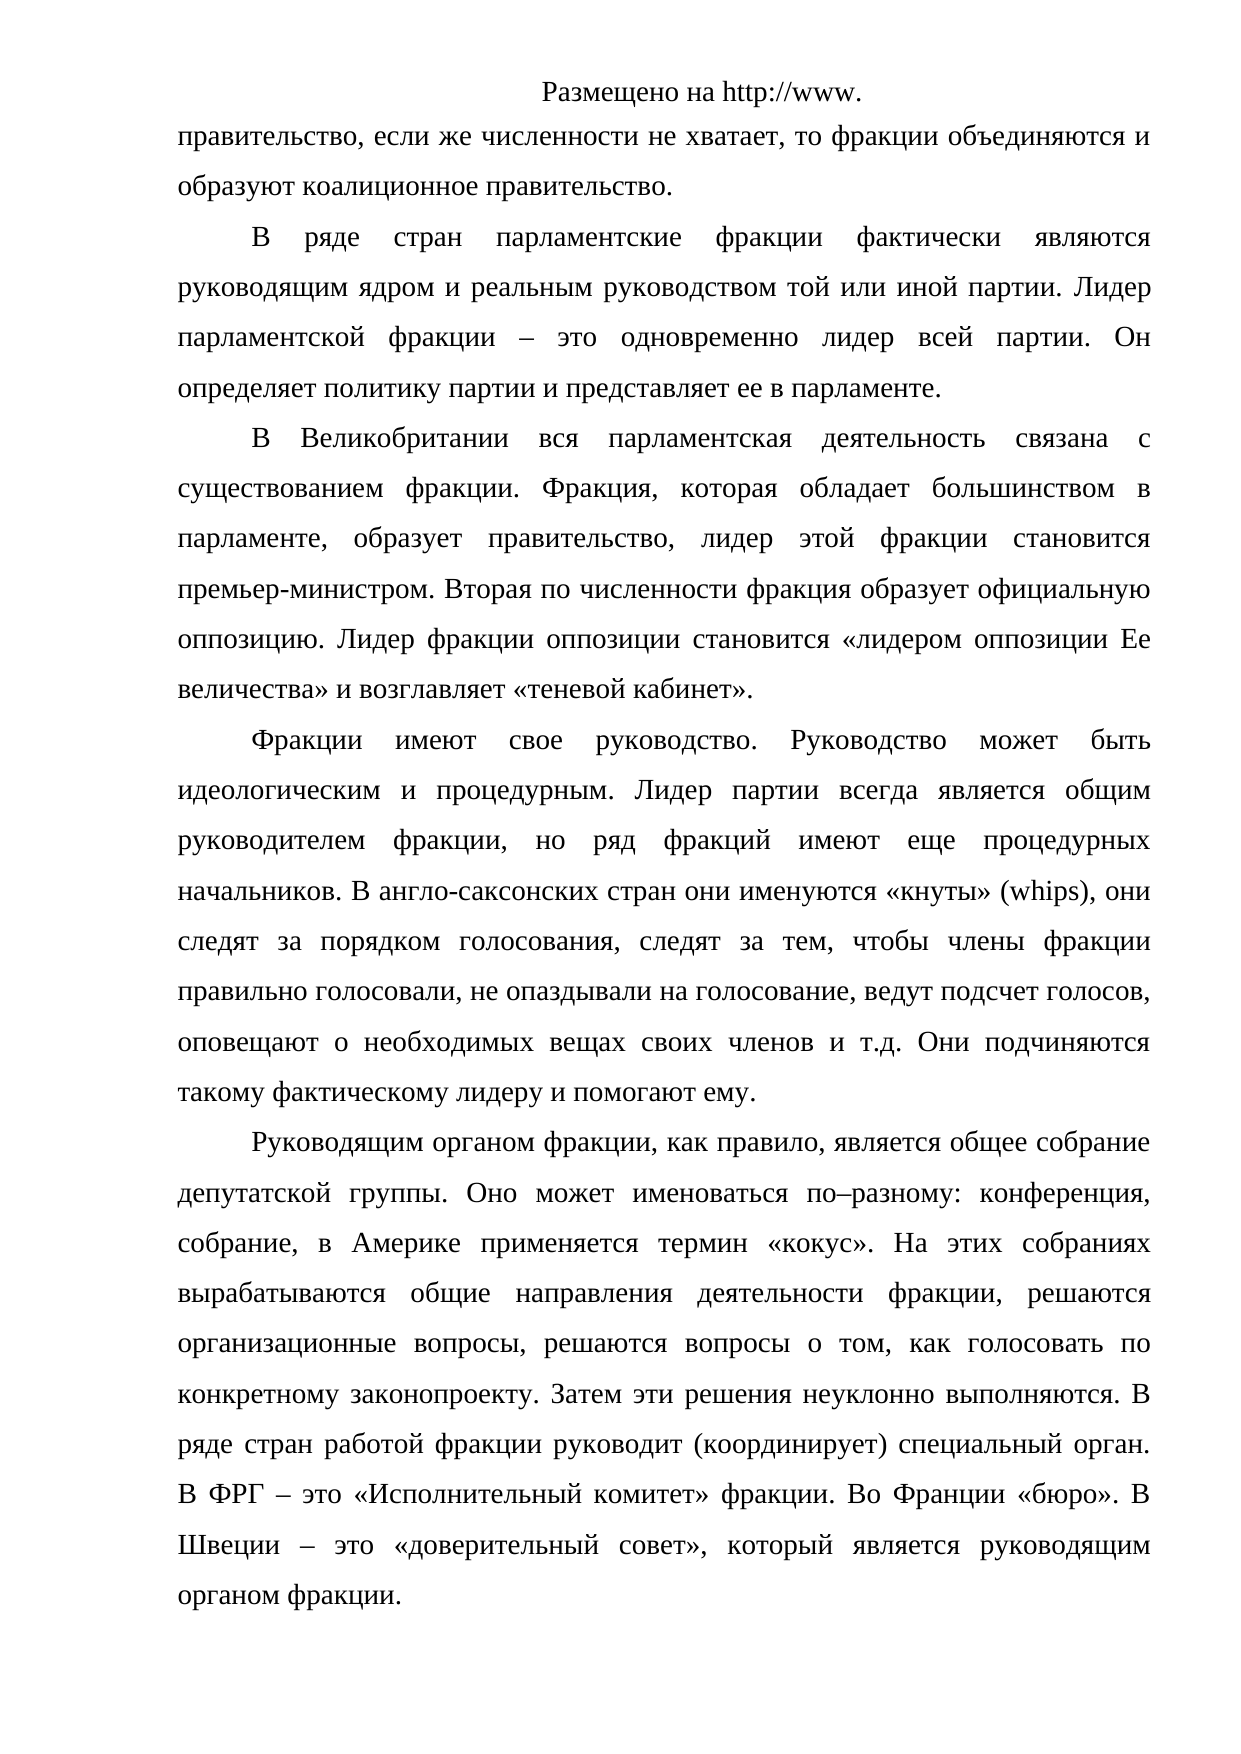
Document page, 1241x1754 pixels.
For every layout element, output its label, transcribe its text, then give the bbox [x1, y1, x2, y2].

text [177, 118, 1152, 202]
text В Великобритании вся парламентская деятельность связана с существованием фракции. Фракция, которая обладает большинством в парламенте, образует правительство, лидер этой фракции становится премьер-министром. Вторая по численности фракция образует официальную оппозицию. Лидер фракции оппозиции становится «лидером оппозиции Ее величества» и возглавляет «теневой кабинет». [177, 420, 1152, 705]
text Фракции имеют свое руководство. Руководство может быть идеологическим и процедурным. Лидер партии всегда является общим руководителем фракции, но ряд фракций имеют еще процедурных начальников. В англо-саксонских стран они именуются «кнуты» (whips), они следят за порядком голосования, следят за тем, чтобы члены фракции правильно голосовали, не опаздывали на голосование, ведут подсчет голосов, оповещают о необходимых вещах своих членов и т.д. Они подчиняются такому фактическому лидеру и помогают ему. [177, 722, 1152, 1108]
text Руководящим органом фракции, как правило, является общее собрание депутатской группы. Оно может именоваться по–разному: конференция, собрание, в Америке применяется термин «кокус». На этих собраниях вырабатываются общие направления деятельности фракции, решаются организационные вопросы, решаются вопросы о том, как голосовать по конкретному законопроекту. Затем эти решения неуклонно выполняются. В ряде стран работой фракции руководит (координирует) специальный орган. В ФРГ – это «Исполнительный комитет» фракции. Во Франции «бюро». В Швеции – это «доверительный совет», который является руководящим органом фракции. [177, 1124, 1152, 1611]
text В ряде стран парламентские фракции фактически являются руководящим ядром и реальным руководством той или иной партии. Лидер парламентской фракции – это одновременно лидер всей партии. Он определяет политику партии и представляет ее в парламенте. [177, 219, 1152, 403]
